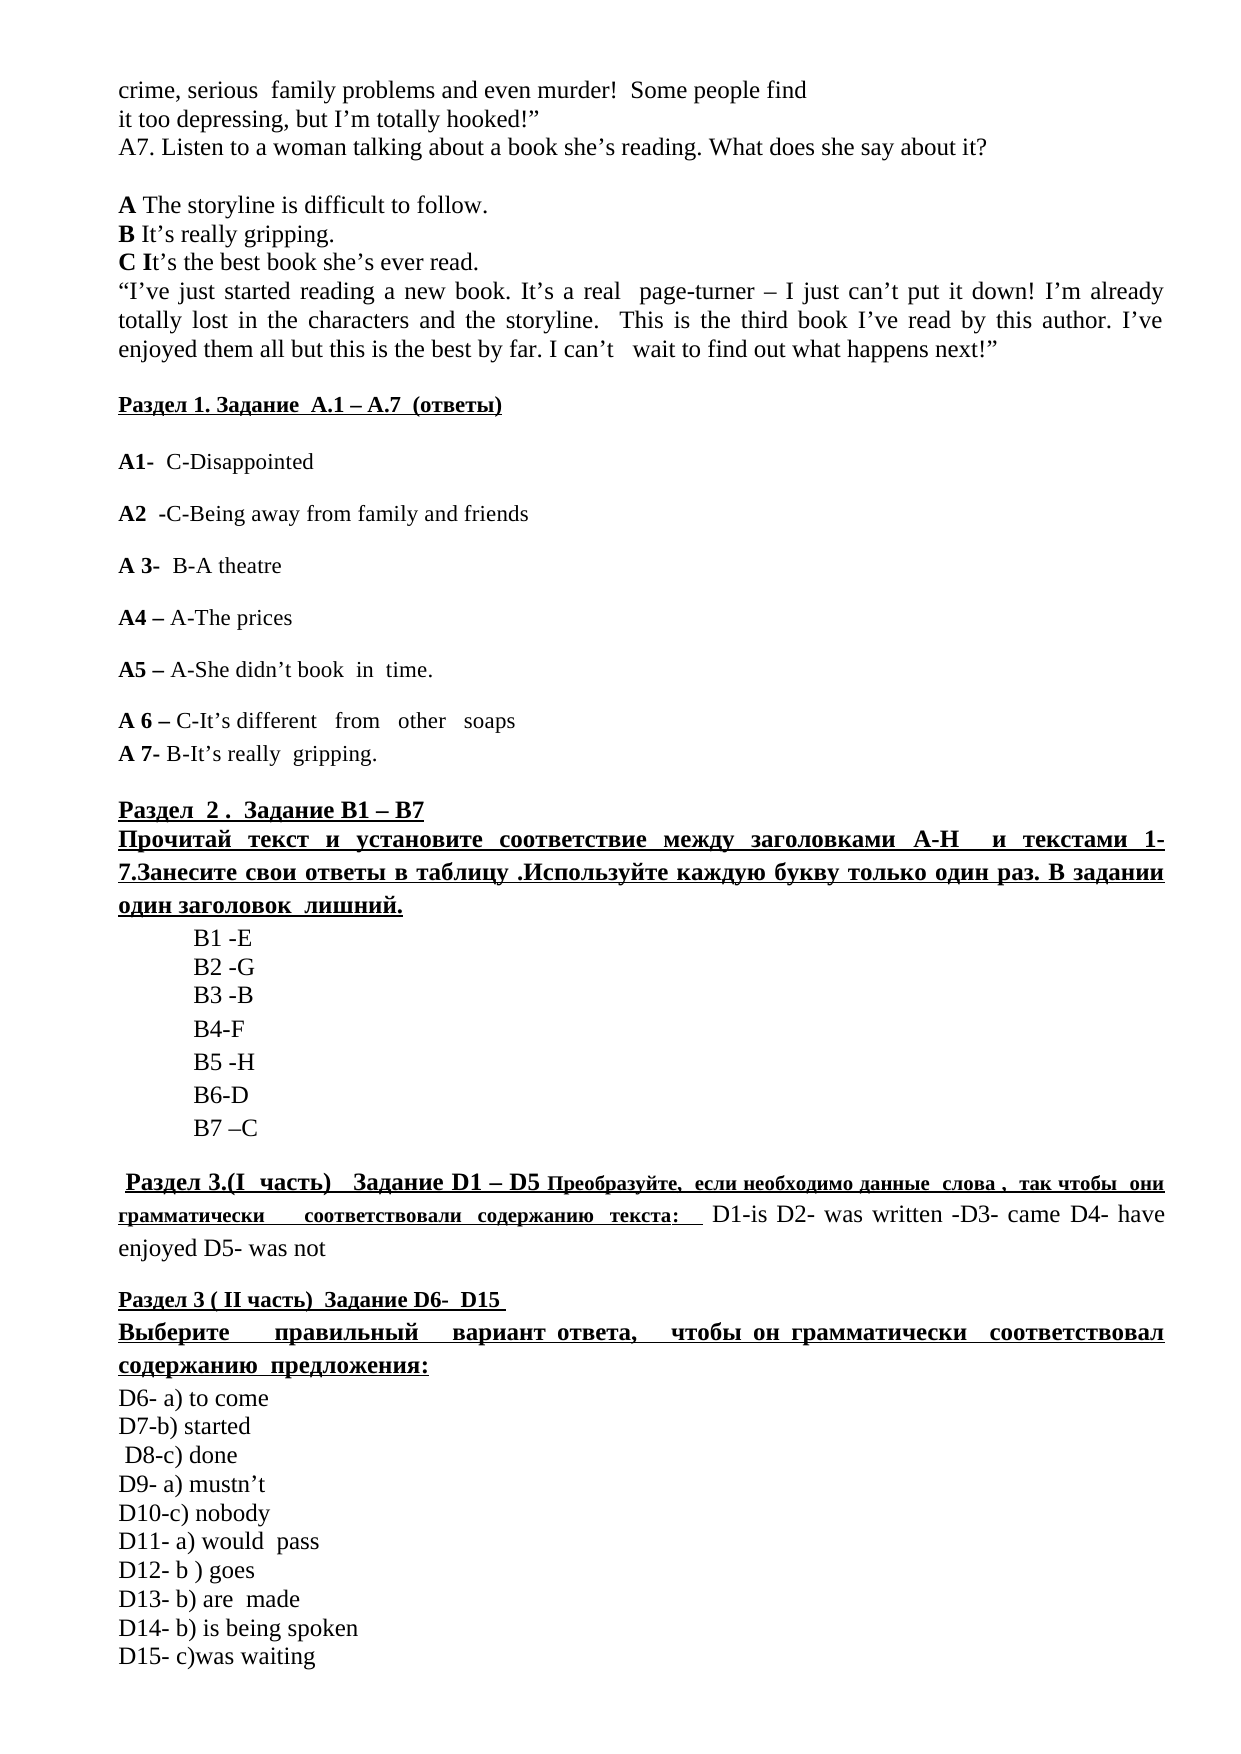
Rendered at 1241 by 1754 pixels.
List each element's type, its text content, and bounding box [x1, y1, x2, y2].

text Раздел 1. Задание А.1 – А.7 (ответы) [118, 391, 1165, 418]
text D14- b) is being spoken [118, 1613, 1165, 1641]
text D9- a) mustn’t [118, 1469, 1165, 1498]
text Прочитай текст и установите соответствие между заголовками A-H и текстами 1-7.Занесите свои ответы в таблицу .Используйте каждую букву только один раз. В задании один заголовок лишний. [118, 851, 1165, 882]
list В7 –C [193, 1113, 1165, 1141]
text D7-b) started [118, 1411, 1165, 1440]
text Прочитай текст и установите соответствие между заголовками A-H и текстами 1-7.Занесите свои ответы в таблицу .Используйте каждую букву только один раз. В задании один заголовок лишний. [118, 824, 1165, 849]
text Раздел 3.(I часть) Задание D1 – D5 Преобразуйте, если необходимо данные слова , так чтобы они грамматически соответствовали содержанию текста: D1-is D2- was written -D3- came D4- have enjoyed D5- was not [118, 1167, 1165, 1261]
text Выберите правильный вариант ответа, чтобы он грамматически соответствовал содержанию предложения: [118, 1343, 1165, 1378]
text А2 -C-Being away from family and friends [118, 501, 1165, 527]
text A7. Listen to a woman talking about a book she’s reading. What does she say about it? [118, 132, 1165, 161]
text Раздел 2 . Задание В1 – B7 [118, 795, 1165, 824]
text it too depressing, but I’m totally hooked!” [118, 104, 1165, 132]
text “I’ve just started reading a new book. It’s a real page-turner – I just can’t put it down! I’m already totally lost in the characters and the storyline. This is the third book I’ve read by this author. I’ve enjoyed them all but this is the best by far. I can’t wait to find out what happens next!” [118, 276, 1165, 362]
text D10-c) nobody [118, 1498, 1165, 1526]
text В2 -G [193, 952, 1165, 981]
list В6-D [193, 1080, 1165, 1108]
text А4 – A-The prices [118, 604, 1165, 630]
text A The storyline is difficult to follow. [118, 190, 1165, 219]
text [118, 75, 1165, 104]
list В3 -B [193, 981, 1165, 1009]
text D12- b ) goes [118, 1555, 1165, 1584]
list В4-F [193, 1014, 1165, 1042]
text D8-c) done [118, 1440, 1165, 1469]
text Раздел 3 ( II часть) Задание D6- D15 [118, 1286, 1165, 1313]
text Прочитай текст и установите соответствие между заголовками A-H и текстами 1-7.Занесите свои ответы в таблицу .Используйте каждую букву только один раз. В задании один заголовок лишний. [118, 883, 1165, 919]
list В5 -H [193, 1047, 1165, 1075]
text D11- a) would pass [118, 1526, 1165, 1555]
text D15- c)was waiting [118, 1641, 1165, 1670]
text В1 -E [118, 923, 1165, 952]
text Выберите правильный вариант ответа, чтобы он грамматически соответствовал содержанию предложения: [118, 1317, 1165, 1342]
text D6- а) to come [118, 1383, 1165, 1411]
text C It’s the best book she’s ever read. [118, 247, 1165, 276]
text А1- C-Disappointed [118, 448, 838, 474]
text A 6 – C-It’s different from other soaps [118, 708, 886, 734]
text B It’s really gripping. [118, 219, 1165, 247]
text D13- b) are made [118, 1584, 1165, 1613]
text A5 – A-She didn’t book in time. [118, 656, 1165, 682]
text A 7- B-It’s really gripping. [191, 740, 1165, 767]
text А 3- B-A theatre [118, 552, 1165, 579]
